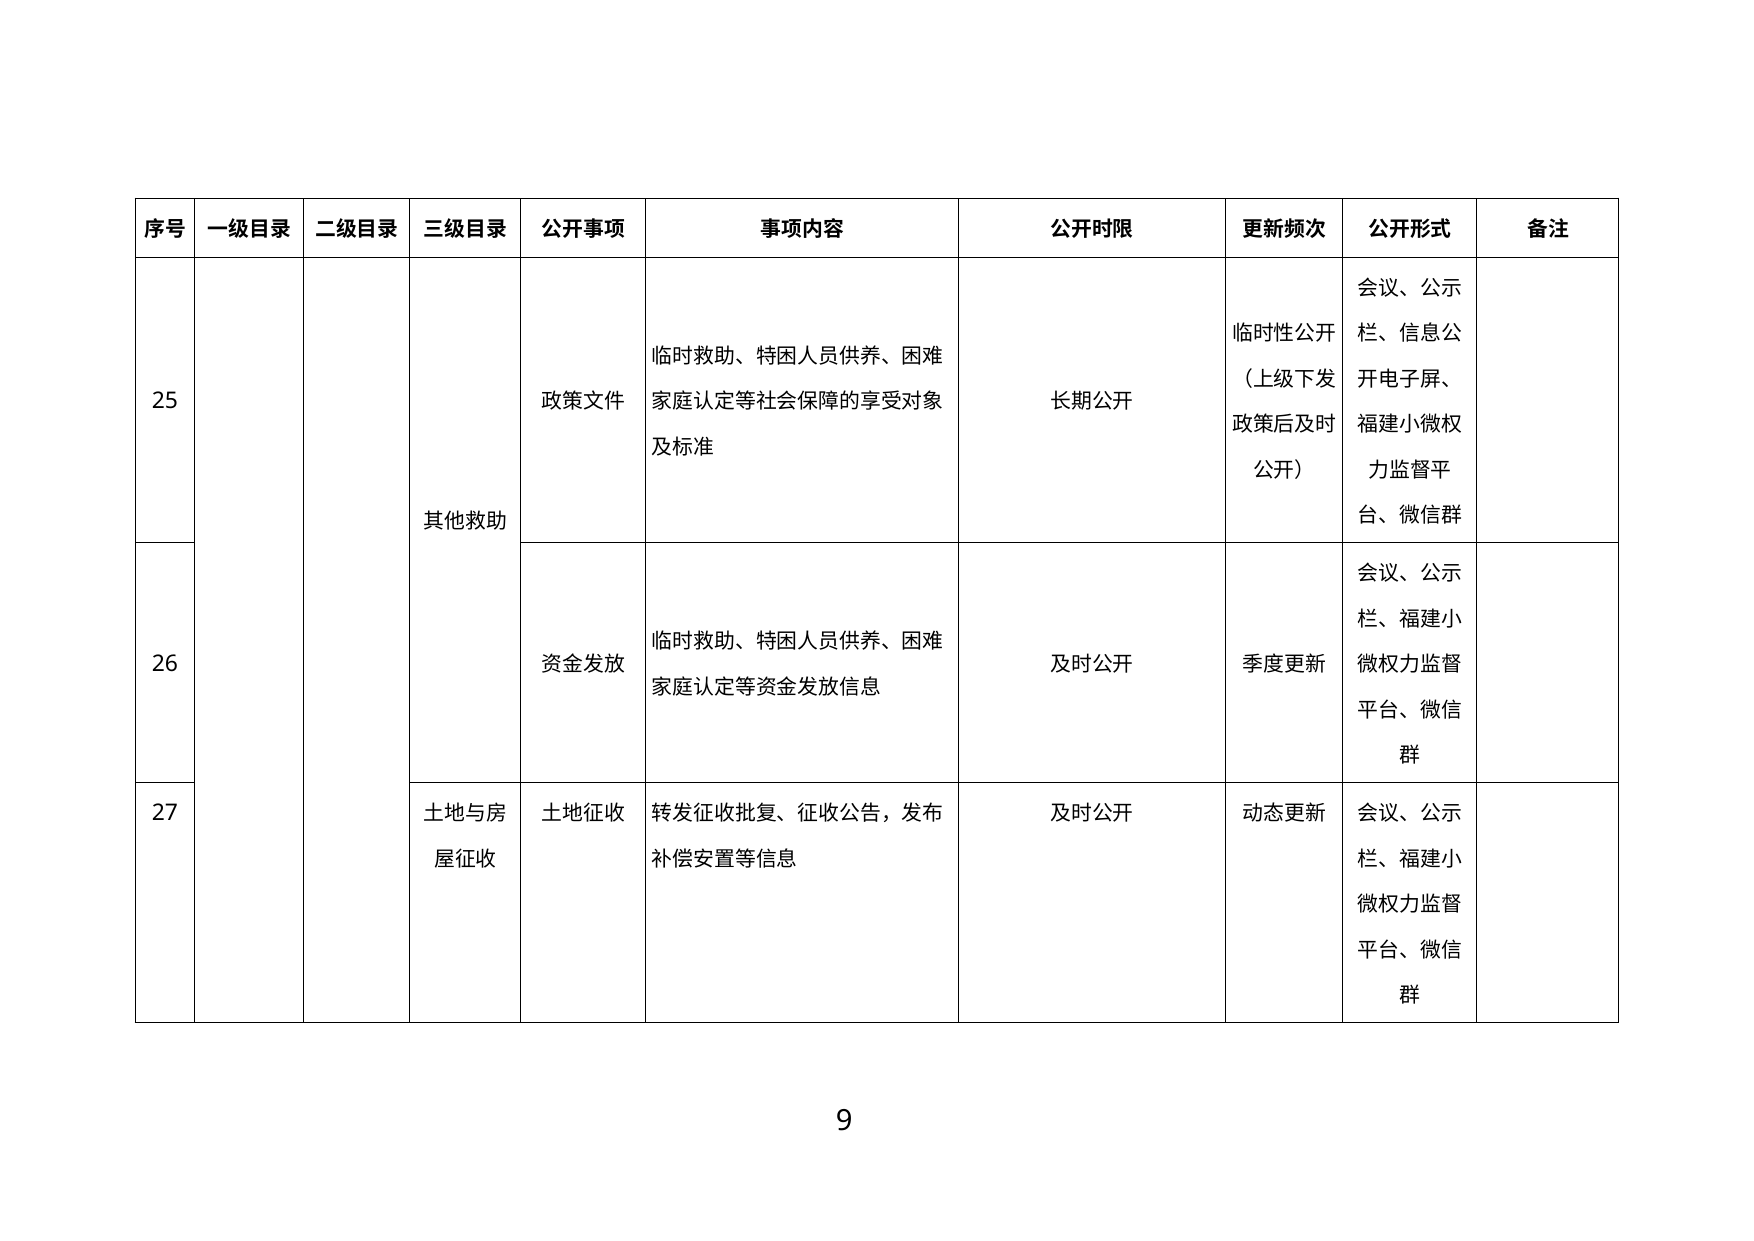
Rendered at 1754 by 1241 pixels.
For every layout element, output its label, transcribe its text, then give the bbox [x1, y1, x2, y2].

table_header 公开时限 [959, 199, 1225, 257]
table_cell 及时公开 [959, 783, 1225, 1022]
table_cell 25 [136, 258, 194, 542]
table_cell 临时性公开（上级下发政策后及时公开） [1226, 258, 1342, 542]
table_cell 临时救助、特困人员供养、困难家庭认定等资金发放信息 [646, 543, 958, 782]
table_cell 临时救助、特困人员供养、困难家庭认定等社会保障的享受对象及标准 [646, 258, 958, 542]
table_cell 会议、公示栏、福建小微权力监督平台、微信群 [1343, 543, 1476, 782]
table_cell 其他救助 [410, 258, 520, 782]
table_cell 资金发放 [521, 543, 645, 782]
table_cell 会议、公示栏、信息公开电子屏、福建小微权力监督平台、微信群 [1343, 258, 1476, 542]
table_header 更新频次 [1226, 199, 1342, 257]
table_cell 动态更新 [1226, 783, 1342, 1022]
table_cell 长期公开 [959, 258, 1225, 542]
table_cell [1477, 258, 1618, 542]
table_cell 转发征收批复、征收公告，发布补偿安置等信息 [646, 783, 958, 1022]
table_cell [1477, 543, 1618, 782]
table_header 事项内容 [646, 199, 958, 257]
table_header 一级目录 [195, 199, 303, 257]
table_cell 会议、公示栏、福建小微权力监督平台、微信群 [1343, 783, 1476, 1022]
table_cell [1477, 783, 1618, 1022]
table_cell 政策文件 [521, 258, 645, 542]
table_cell 27 [136, 783, 194, 1022]
table_cell 土地与房屋征收 [410, 783, 520, 1022]
table_cell 土地征收 [521, 783, 645, 1022]
table_header 序号 [136, 199, 194, 257]
table_cell 26 [136, 543, 194, 782]
table_header 公开形式 [1343, 199, 1476, 257]
table_header 三级目录 [410, 199, 520, 257]
table_cell 季度更新 [1226, 543, 1342, 782]
table_header 公开事项 [521, 199, 645, 257]
table_header 备注 [1477, 199, 1618, 257]
table_header 二级目录 [304, 199, 409, 257]
table_cell 及时公开 [959, 543, 1225, 782]
